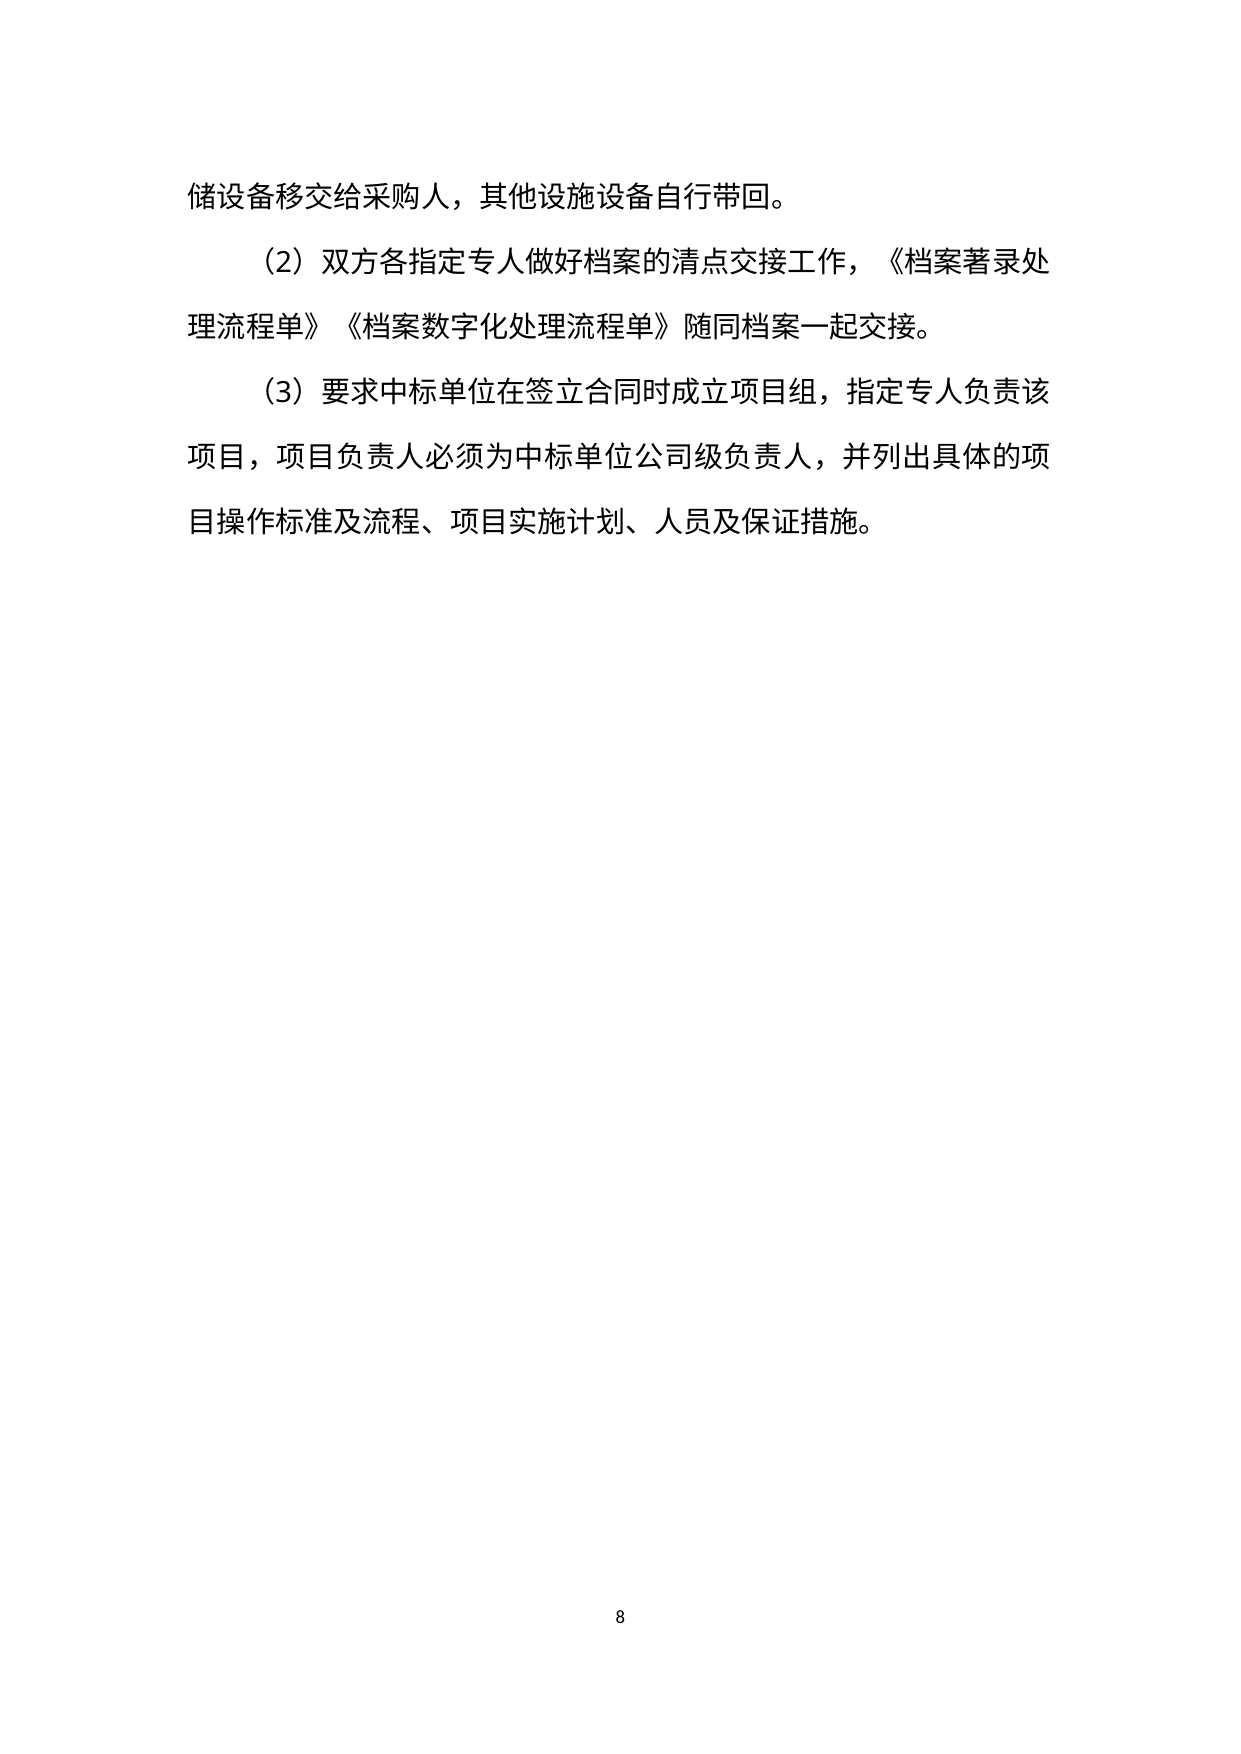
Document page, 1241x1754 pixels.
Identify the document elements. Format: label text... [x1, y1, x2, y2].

text （2）双方各指定专人做好档案的清点交接工作，《档案著录处理流程单》《档案数字化处理流程单》随同档案一起交接。 [187, 227, 1053, 357]
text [187, 162, 1053, 227]
text （3）要求中标单位在签立合同时成立项目组，指定专人负责该项目，项目负责人必须为中标单位公司级负责人，并列出具体的项目操作标准及流程、项目实施计划、人员及保证措施。 [187, 357, 1053, 552]
